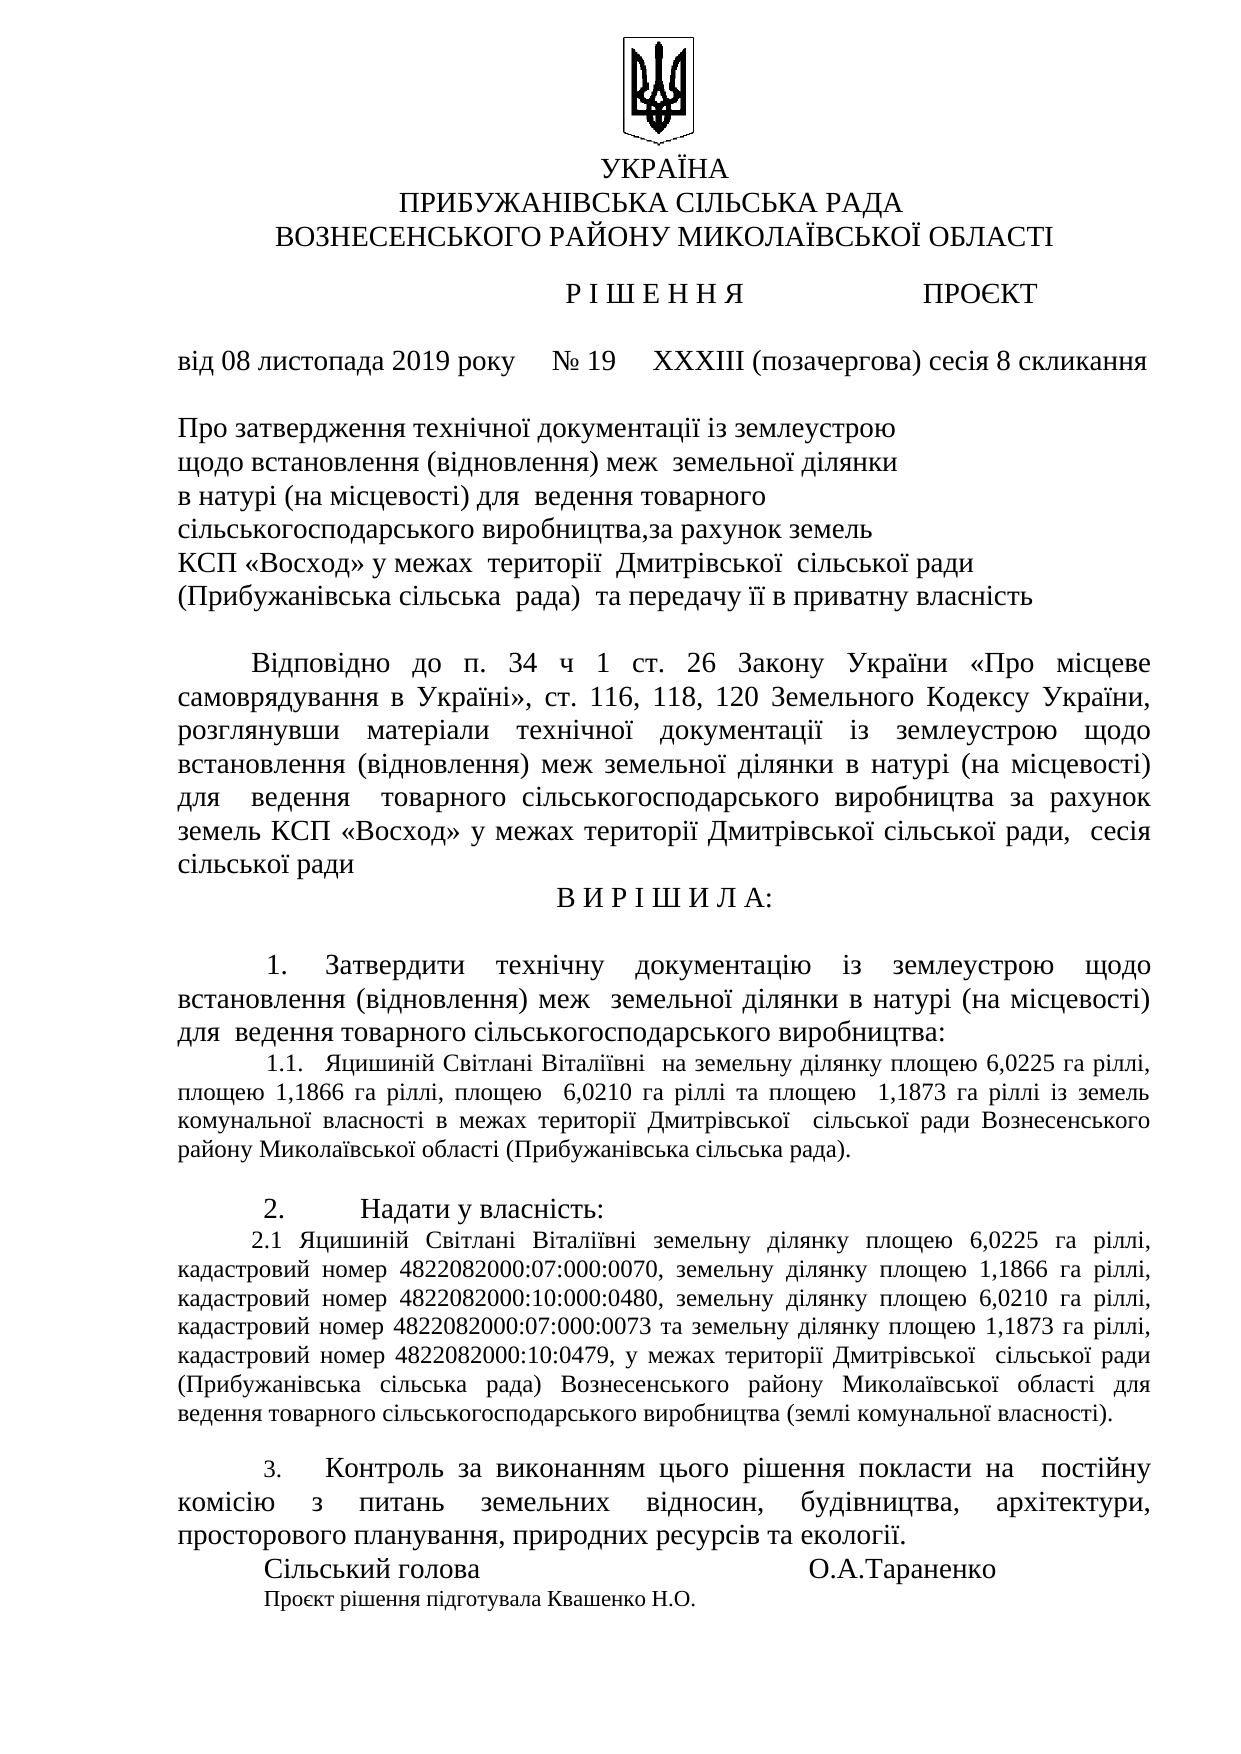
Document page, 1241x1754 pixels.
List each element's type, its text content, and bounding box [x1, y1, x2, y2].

text В И Р І Ш И Л А: [177, 880, 1152, 914]
picture [620, 35, 695, 148]
text від 08 листопада 2019 року № 19 ХХХІІІ (позачергова) сесія 8 скликання [177, 343, 1152, 377]
list Надати у власність: [263, 1192, 1152, 1225]
text в натурі (на місцевості) для ведення товарного сільськогосподарського виробництва,за рахунок земель [177, 478, 1152, 545]
text Про затвердження технічної документації із землеустрою [177, 411, 1152, 444]
text ПРИБУЖАНІВСЬКА СІЛЬСЬКА РАДА [325, 185, 1152, 219]
text УКРАЇНА [177, 152, 1152, 185]
text Р І Ш Е Н Н Я ПРОЄКТ [177, 276, 1152, 310]
list Яцишиній Світлані Віталіївні на земельну ділянку площею 6,0225 га ріллі, площею 1,1866 га ріллі, площею 6,0210 га ріллі та площею 1,1873 га ріллі із земель комунальної власності в межах території Дмитрівської сільської ради Вознесенського району Миколаївської області (Прибужанівська сільська рада). [177, 1048, 1152, 1163]
list Контроль за виконанням цього рішення покласти на постійну комісію з питань земельних відносин, будівництва, архітектури, просторового планування, природних ресурсів та екології. [177, 1450, 1152, 1551]
text щодо встановлення (відновлення) меж земельної ділянки [177, 444, 1152, 478]
text ВОЗНЕСЕНСЬКОГО РАЙОНУ МИКОЛАЇВСЬКОЇ ОБЛАСТІ [177, 219, 1152, 252]
list Проєкт рішення підготувала Квашенко Н.О. [264, 1584, 1152, 1611]
text КСП «Восход» у межах території Дмитрівської сільської ради (Прибужанівська сільська рада) та передачу її в приватну власність [177, 545, 1152, 612]
list Сільський голова О.А.Тараненко [264, 1551, 1152, 1584]
list Затвердити технічну документацію із землеустрою щодо встановлення (відновлення) меж земельної ділянки в натурі (на місцевості) для ведення товарного сільськогосподарського виробництва: [177, 947, 1152, 1048]
text Відповідно до п. 34 ч 1 ст. 26 Закону України «Про місцеве самоврядування в Україні», ст. 116, 118, 120 Земельного Кодексу України, розглянувши матеріали технічної документації із землеустрою щодо встановлення (відновлення) меж земельної ділянки в натурі (на місцевості) для ведення товарного сільськогосподарського виробництва за рахунок земель КСП «Восход» у межах території Дмитрівської сільської ради, сесія сільської ради [177, 645, 1152, 880]
text 2.1 Яцишиній Світлані Віталіївні земельну ділянку площею 6,0225 га ріллі, кадастровий номер 4822082000:07:000:0070, земельну ділянку площею 1,1866 га ріллі, кадастровий номер 4822082000:10:000:0480, земельну ділянку площею 6,0210 га ріллі, кадастровий номер 4822082000:07:000:0073 та земельну ділянку площею 1,1873 га ріллі, кадастровий номер 4822082000:10:0479, у межах території Дмитрівської сільської ради (Прибужанівська сільська рада) Вознесенського району Миколаївської області для ведення товарного сільськогосподарського виробництва (землі комунальної власності). [177, 1225, 1152, 1426]
